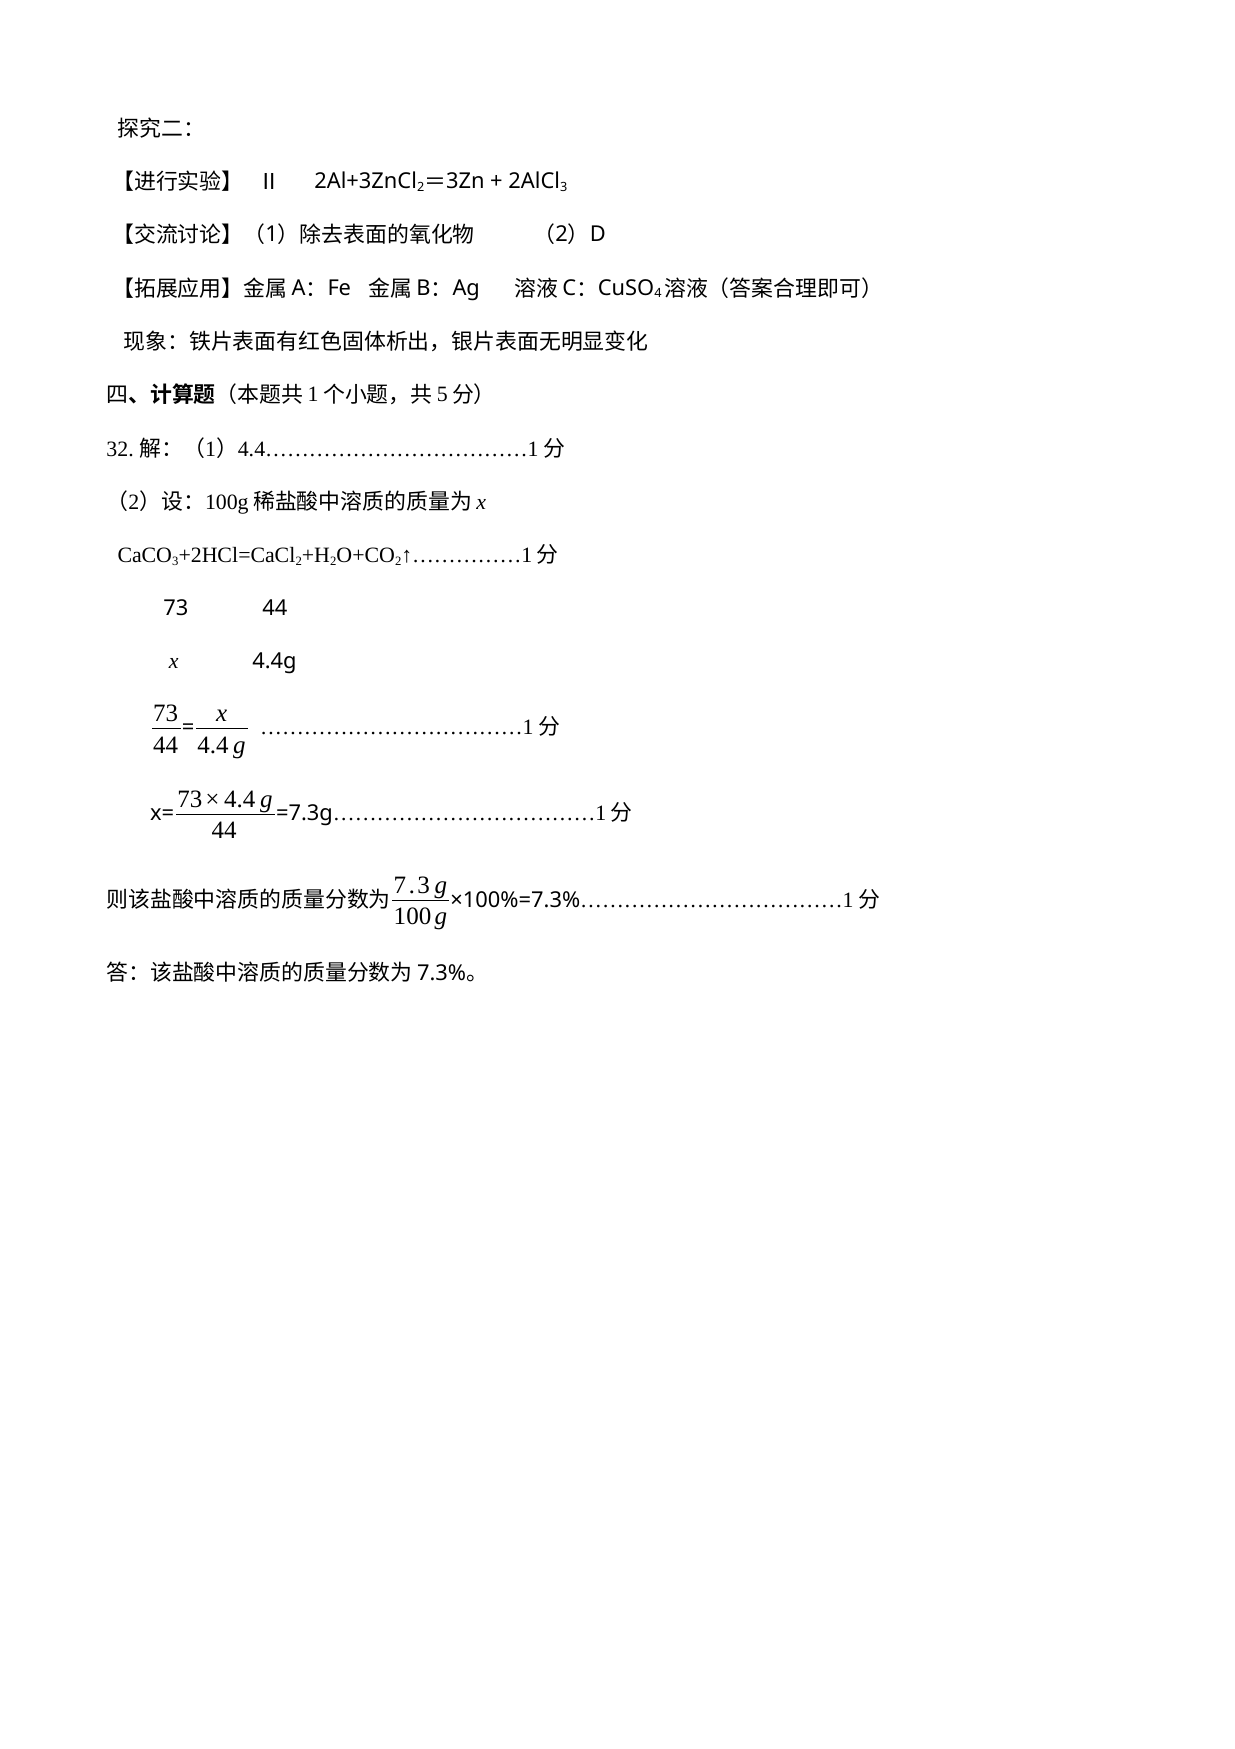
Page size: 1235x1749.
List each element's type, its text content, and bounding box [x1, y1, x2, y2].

text （2）设：100g稀盐酸中溶质的质量为x [106, 484, 1128, 516]
text 现象：铁片表面有红色固体析出，银片表面无明显变化 [106, 324, 1128, 356]
text 答：该盐酸中溶质的质量分数为7.3%。 [106, 954, 1128, 987]
text x 4.4g [106, 644, 1128, 676]
text 73 44 [106, 590, 1128, 623]
text CaCO3+2HCl=CaCl2+H2O+CO2↑……………1分 [106, 537, 1128, 569]
text 探究二： [106, 110, 1128, 143]
text 【拓展应用】金属A：Fe 金属B：Ag 溶液C：CuSO4溶液（答案合理即可） [106, 270, 1128, 303]
text 四、计算题（本题共1个小题，共5分） [106, 377, 1128, 409]
text 则该盐酸中溶质的质量分数为×100%=7.3%………………………………1分 [106, 869, 1128, 934]
text x==7.3g………………………………1分 [106, 783, 1128, 848]
text 32. 解：（1）4.4………………………………1分 [106, 430, 1128, 463]
text 【交流讨论】（1）除去表面的氧化物 （2）D [106, 217, 1128, 249]
text 【进行实验】 Ⅱ 2Al+3ZnCl2＝3Zn + 2AlCl3 [106, 164, 1128, 196]
text = ………………………………1分 [106, 697, 1128, 762]
